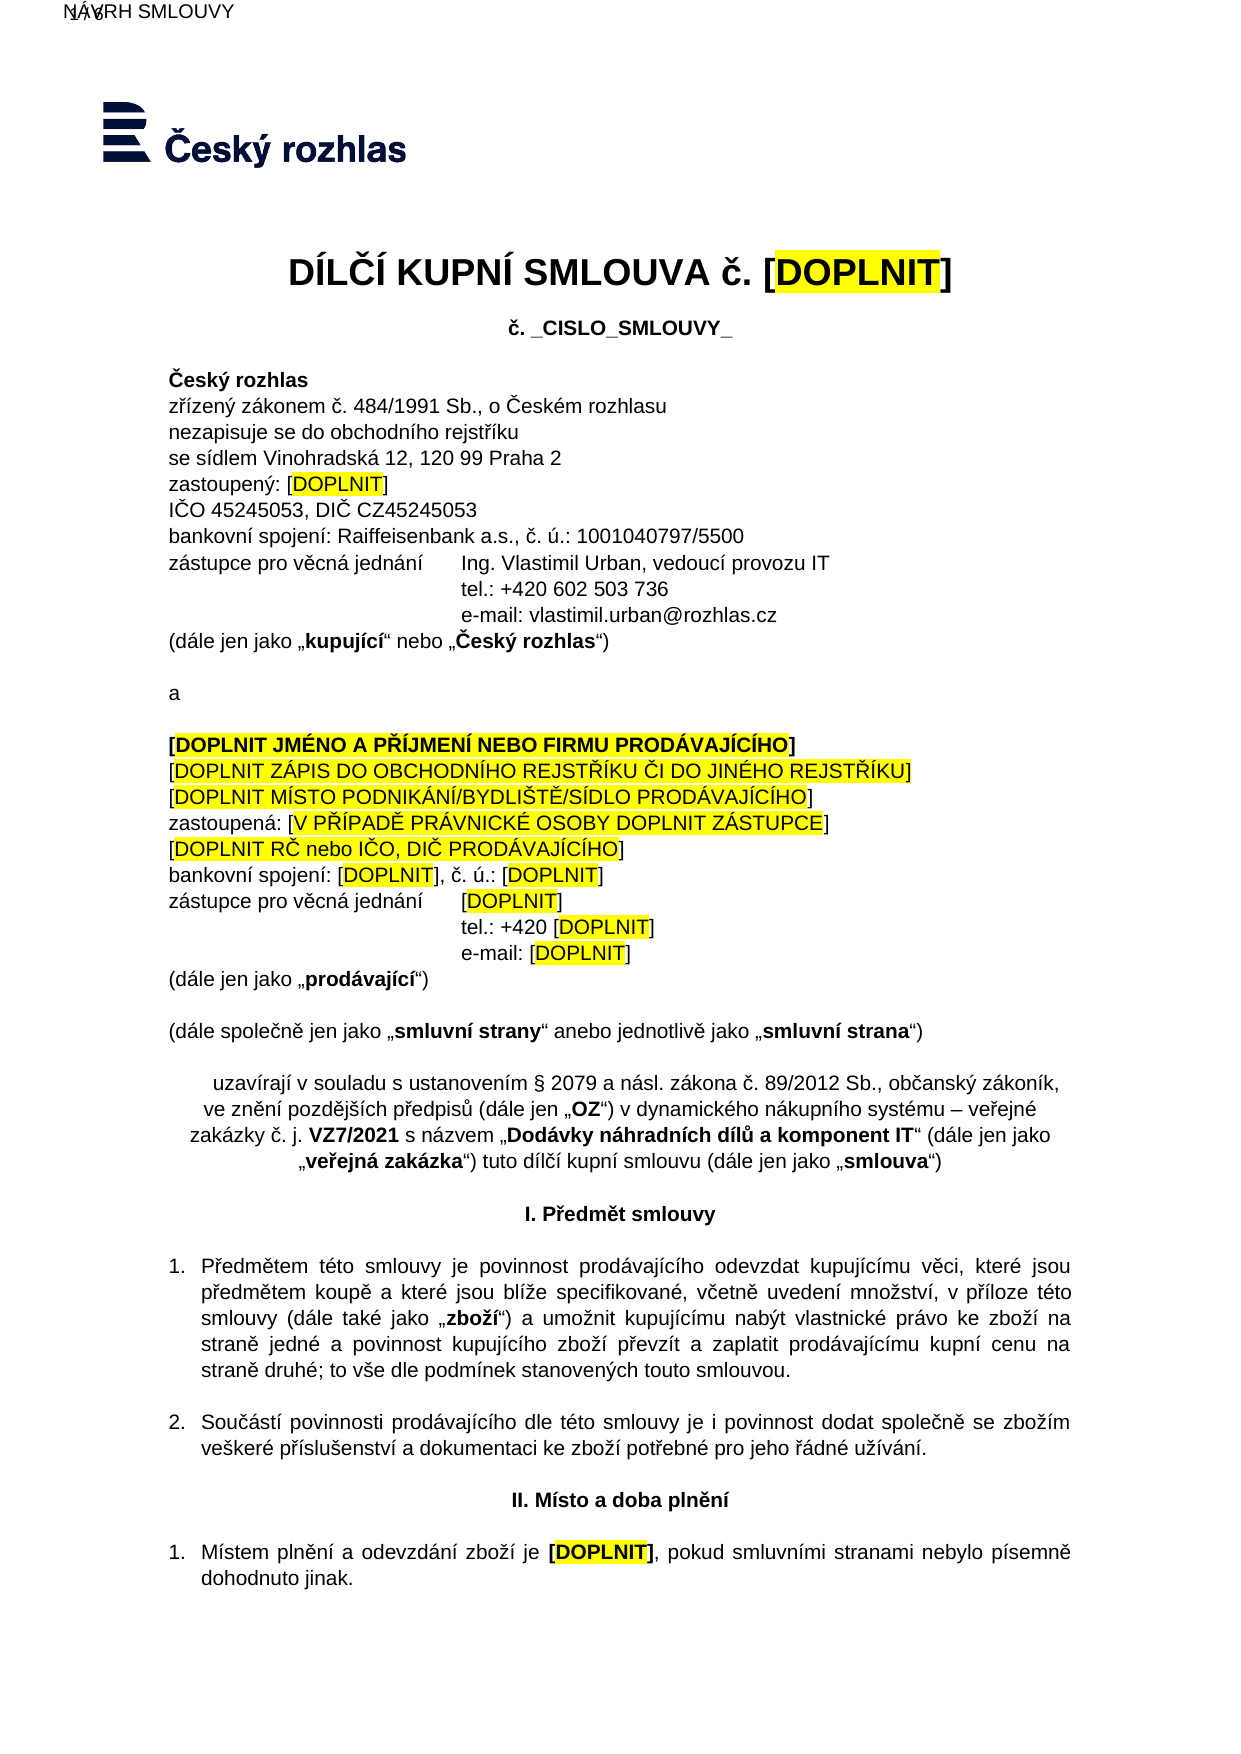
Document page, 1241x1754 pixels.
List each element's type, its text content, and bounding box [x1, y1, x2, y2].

text (dále společně jen jako „smluvní strany“ anebo jednotlivě jako „smluvní strana“) [168, 1018, 1072, 1044]
text e-mail: [DOPLNIT] [168, 940, 1072, 966]
text (dále jen jako „kupující“ nebo „Český rozhlas“) [168, 627, 1072, 653]
text [DOPLNIT RČ nebo IČO, DIČ PRODÁVAJÍCÍHO] [168, 836, 1072, 862]
picture [103, 102, 406, 168]
text zástupce pro věcná jednání [DOPLNIT] [168, 888, 1072, 914]
title DÍLČÍ KUPNÍ SMLOUVA č. [DOPLNIT] [168, 250, 1072, 294]
text [DOPLNIT MÍSTO PODNIKÁNÍ/BYDLIŠTĚ/SÍDLO PRODÁVAJÍCÍHO] [168, 783, 1072, 809]
text a [168, 679, 1072, 705]
text Český rozhlas [168, 367, 1072, 393]
text [DOPLNIT ZÁPIS DO OBCHODNÍHO REJSTŘÍKU ČI DO JINÉHO REJSTŘÍKU] [168, 757, 1072, 783]
list uzavírají v souladu s ustanovením § 2079 a násl. zákona č. 89/2012 Sb., občanský zákoník, ve znění pozdějších předpisů (dále jen „OZ“) v dynamického nákupního systému – veřejné zakázky č. j. VZ7/2021 s názvem „Dodávky náhradních dílů a komponent IT“ (dále jen jako „veřejná zakázka“) tuto dílčí kupní smlouvu (dále jen jako „smlouva“) [168, 1070, 1072, 1174]
text se sídlem Vinohradská 12, 120 99 Praha 2 [168, 445, 1072, 471]
text zastoupená: [V PŘÍPADĚ PRÁVNICKÉ OSOBY DOPLNIT ZÁSTUPCE] [168, 809, 1072, 836]
text IČO 45245053, DIČ CZ45245053 [168, 497, 1072, 523]
text nezapisuje se do obchodního rejstříku [168, 419, 1072, 445]
subtitle Místo a doba plnění [168, 1487, 1072, 1513]
text bankovní spojení: Raiffeisenbank a.s., č. ú.: 1001040797/5500 [168, 523, 1072, 549]
text tel.: +420 602 503 736 [168, 575, 1072, 601]
text zástupce pro věcná jednání Ing. Vlastimil Urban, vedoucí provozu IT [168, 549, 1072, 575]
text tel.: +420 [DOPLNIT] [168, 914, 1072, 940]
text (dále jen jako „prodávající“) [168, 966, 1072, 992]
text č. _CISLO_SMLOUVY_ [168, 315, 1072, 341]
text bankovní spojení: [DOPLNIT], č. ú.: [DOPLNIT] [168, 862, 1072, 888]
text zřízený zákonem č. 484/1991 Sb., o Českém rozhlasu [168, 393, 1072, 419]
text zastoupený: [DOPLNIT] [168, 471, 1072, 497]
list Předmětem této smlouvy je povinnost prodávajícího odevzdat kupujícímu věci, které jsou předmětem koupě a které jsou blíže specifikované, včetně uvedení množství, v příloze této smlouvy (dále také jako „zboží“) a umožnit kupujícímu nabýt vlastnické právo ke zboží na straně jedné a povinnost kupujícího zboží převzít a zaplatit prodávajícímu kupní cenu na straně druhé; to vše dle podmínek stanovených touto smlouvou. [168, 1252, 1072, 1382]
subtitle Předmět smlouvy [168, 1200, 1072, 1226]
text [DOPLNIT JMÉNO A PŘÍJMENÍ NEBO FIRMU PRODÁVAJÍCÍHO] [168, 731, 1072, 757]
list Místem plnění a odevzdání zboží je [DOPLNIT], pokud smluvními stranami nebylo písemně dohodnuto jinak. [168, 1539, 1072, 1591]
text e-mail: vlastimil.urban@rozhlas.cz [168, 601, 1072, 627]
list Součástí povinnosti prodávajícího dle této smlouvy je i povinnost dodat společně se zbožím veškeré příslušenství a dokumentaci ke zboží potřebné pro jeho řádné užívání. [168, 1408, 1072, 1461]
